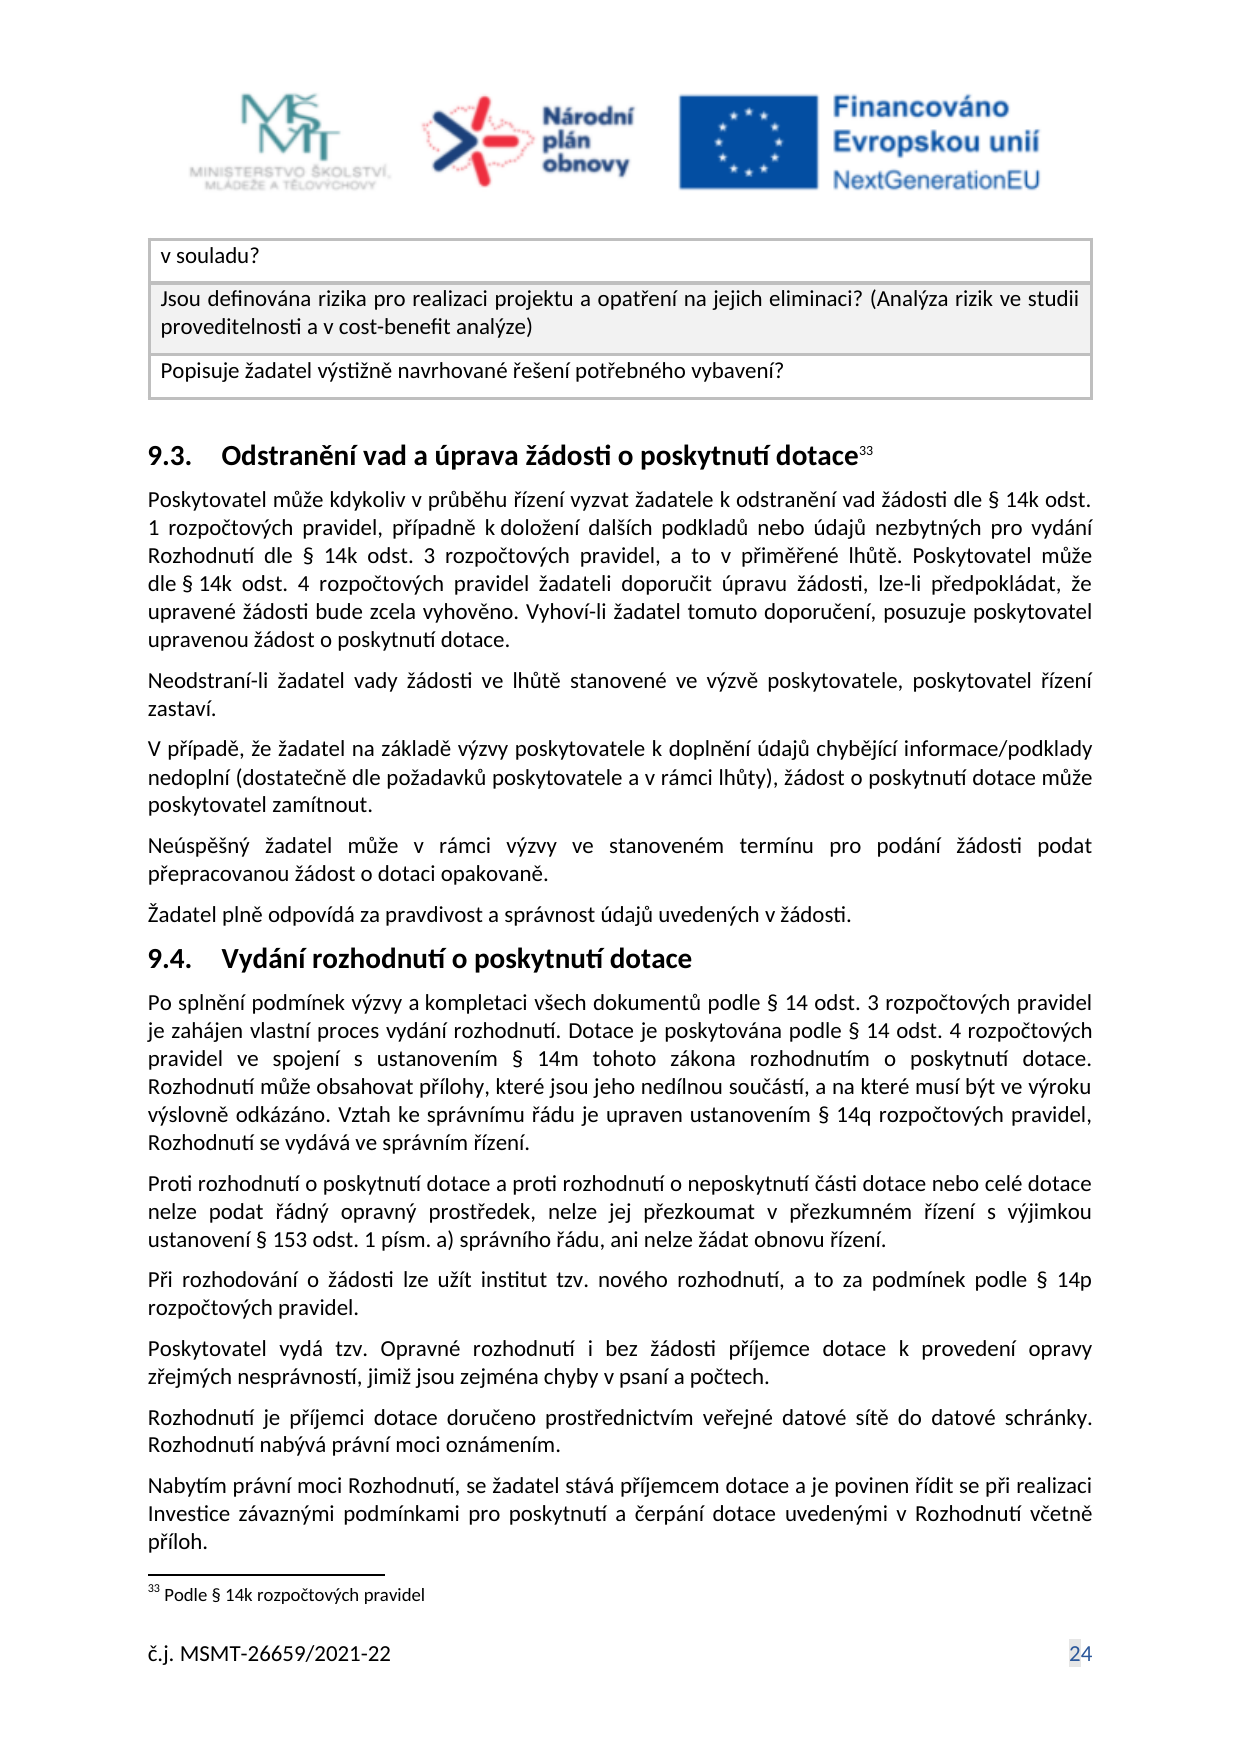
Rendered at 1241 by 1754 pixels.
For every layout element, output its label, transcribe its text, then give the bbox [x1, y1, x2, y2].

text Žadatel plně odpovídá za pravdivost a správnost údajů uvedených v žádosti. [148, 900, 1093, 928]
list Vydání rozhodnutí o poskytnutí dotace [147, 940, 1093, 976]
table_cell Jsou definována rizika pro realizaci projektu a opatření na jejich eliminaci? (Analýza rizik ve studii proveditelnosti a v cost-benefit analýze) [151, 285, 1090, 353]
text Při rozhodování o žádosti lze užít institut tzv. nového rozhodnutí, a to za podmínek podle § 14p rozpočtových pravidel. [148, 1266, 1093, 1322]
table_cell Popisuje žadatel výstižně navrhované řešení potřebného vybavení? [151, 356, 1090, 397]
text Neúspěšný žadatel může v rámci výzvy ve stanoveném termínu pro podání žádosti podat přepracovanou žádost o dotaci opakovaně. [148, 831, 1093, 887]
text Poskytovatel vydá tzv. Opravné rozhodnutí i bez žádosti příjemce dotace k provedení opravy zřejmých nesprávností, jimiž jsou zejména chyby v psaní a počtech. [148, 1334, 1093, 1390]
table_cell Jsou údaje v žádosti, studii proveditelnosti, cost-benefit analýze a dalších přílohách vzájemně v souladu? [151, 241, 1090, 281]
text Po splnění podmínek výzvy a kompletaci všech dokumentů podle § 14 odst. 3 rozpočtových pravidel je zahájen vlastní proces vydání rozhodnutí. Dotace je poskytována podle § 14 odst. 4 rozpočtových pravidel ve spojení s ustanovením § 14m tohoto zákona rozhodnutím o poskytnutí dotace. Rozhodnutí může obsahovat přílohy, které jsou jeho nedílnou součástí, a na které musí být ve výroku výslovně odkázáno. Vztah ke správnímu řádu je upraven ustanovením § 14q rozpočtových pravidel, Rozhodnutí se vydává ve správním řízení. [148, 988, 1093, 1156]
picture [178, 73, 1062, 210]
text Neodstraní-li žadatel vady žádosti ve lhůtě stanovené ve výzvě poskytovatele, poskytovatel řízení zastaví. [148, 666, 1093, 722]
text Rozhodnutí je příjemci dotace doručeno prostřednictvím veřejné datové sítě do datové schránky. Rozhodnutí nabývá právní moci oznámením. [148, 1403, 1093, 1459]
text V případě, že žadatel na základě výzvy poskytovatele k doplnění údajů chybějící informace/podklady nedoplní (dostatečně dle požadavků poskytovatele a v rámci lhůty), žádost o poskytnutí dotace může poskytovatel zamítnout. [148, 734, 1093, 819]
text Nabytím právní moci Rozhodnutí, se žadatel stává příjemcem dotace a je povinen řídit se při realizaci Investice závaznými podmínkami pro poskytnutí a čerpání dotace uvedenými v Rozhodnutí včetně příloh. [148, 1471, 1093, 1555]
text Poskytovatel může kdykoliv v průběhu řízení vyzvat žadatele k odstranění vad žádosti dle § 14k odst. 1 rozpočtových pravidel, případně k doložení dalších podkladů nebo údajů nezbytných pro vydání Rozhodnutí dle § 14k odst. 3 rozpočtových pravidel, a to v přiměřené lhůtě. Poskytovatel může dle § 14k odst. 4 rozpočtových pravidel žadateli doporučit úpravu žádosti, lze-li předpokládat, že upravené žádosti bude zcela vyhověno. Vyhoví-li žadatel tomuto doporučení, posuzuje poskytovatel upravenou žádost o poskytnutí dotace. [148, 485, 1093, 653]
text Proti rozhodnutí o poskytnutí dotace a proti rozhodnutí o neposkytnutí části dotace nebo celé dotace nelze podat řádný opravný prostředek, nelze jej přezkoumat v přezkumném řízení s výjimkou ustanovení § 153 odst. 1 písm. a) správního řádu, ani nelze žádat obnovu řízení. [148, 1169, 1093, 1253]
list Odstranění vad a úprava žádosti o poskytnutí dotace [147, 437, 1093, 473]
